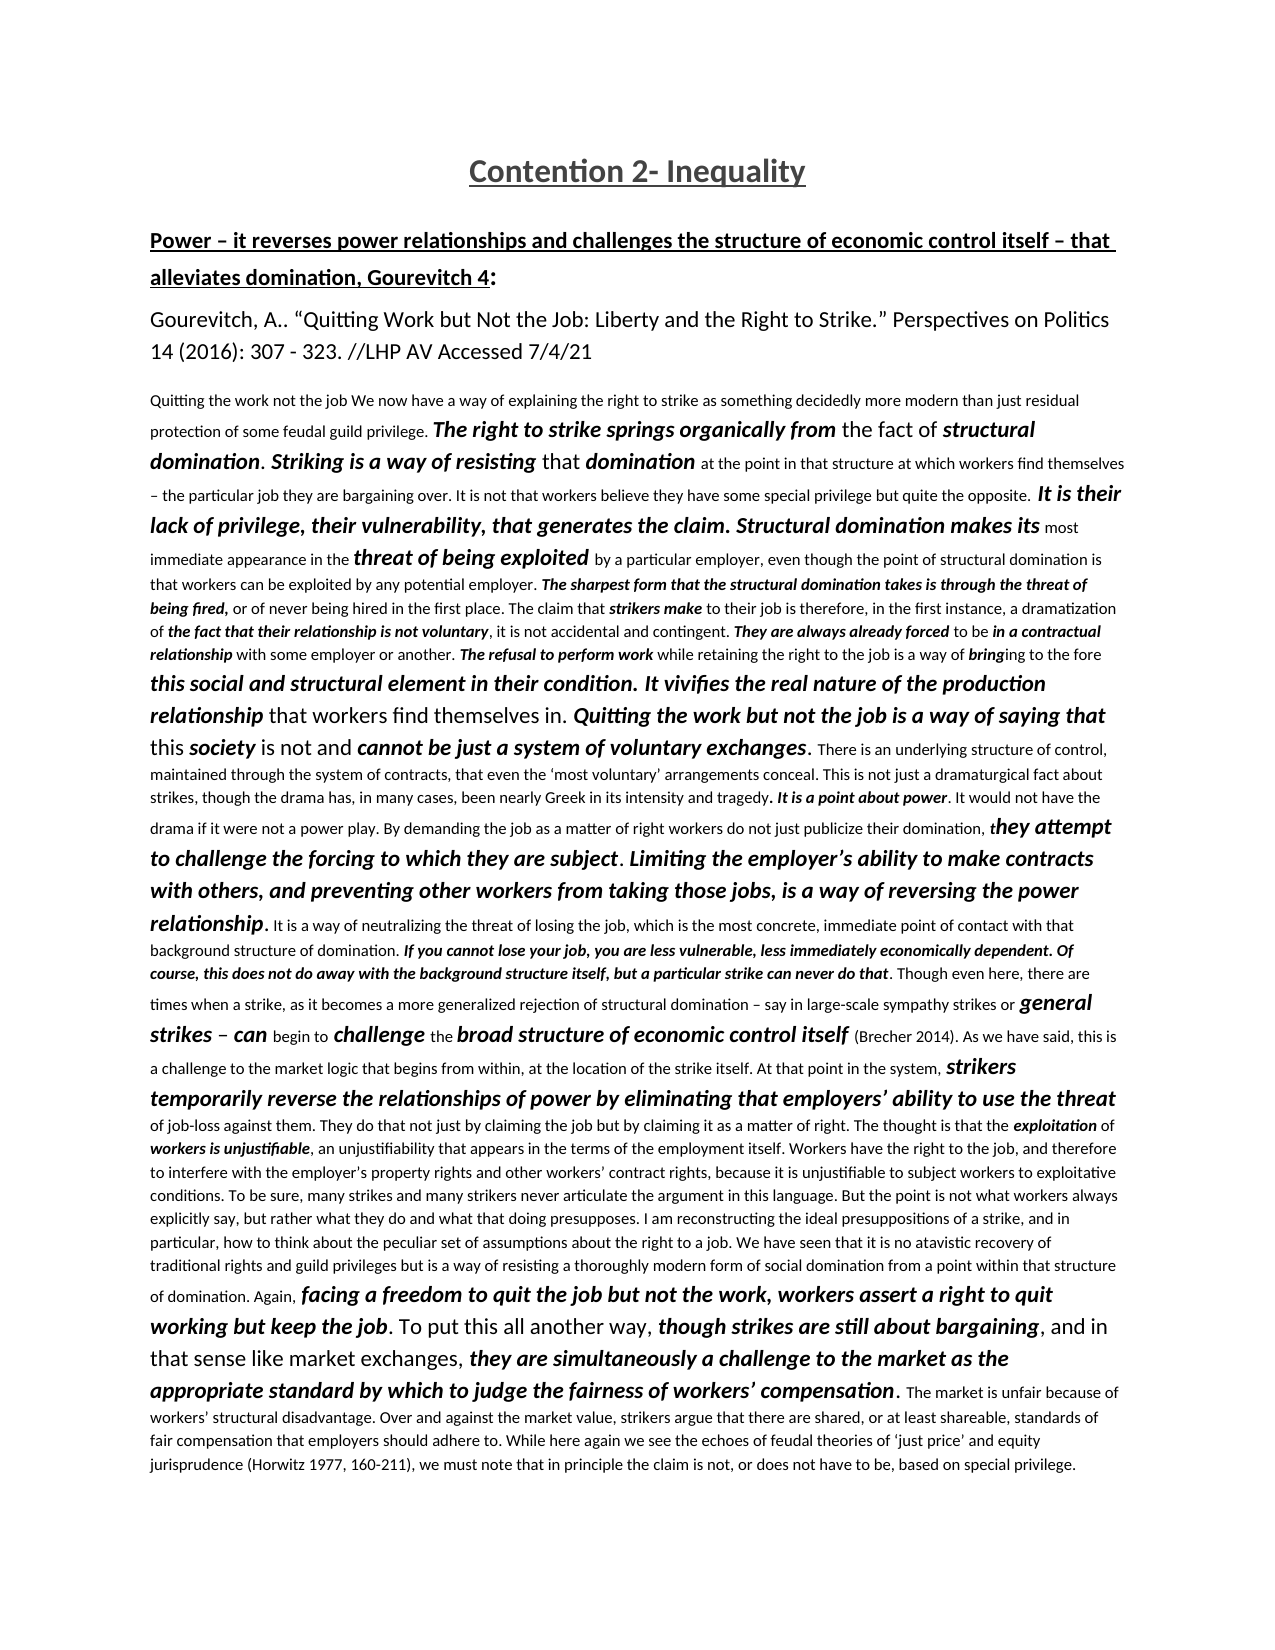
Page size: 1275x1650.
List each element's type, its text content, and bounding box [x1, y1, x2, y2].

subtitle Power – it reverses power relationships and challenges the structure of economic control itself – that alleviates domination, Gourevitch 4: [150, 226, 1125, 292]
subtitle Contention 2- Inequality [150, 150, 1125, 191]
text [150, 390, 1125, 1474]
text Gourevitch, A.. “Quitting Work but Not the Job: Liberty and the Right to Strike.” Perspectives on Politics 14 (2016): 307 - 323. //LHP AV Accessed 7/4/21 [150, 305, 1125, 365]
